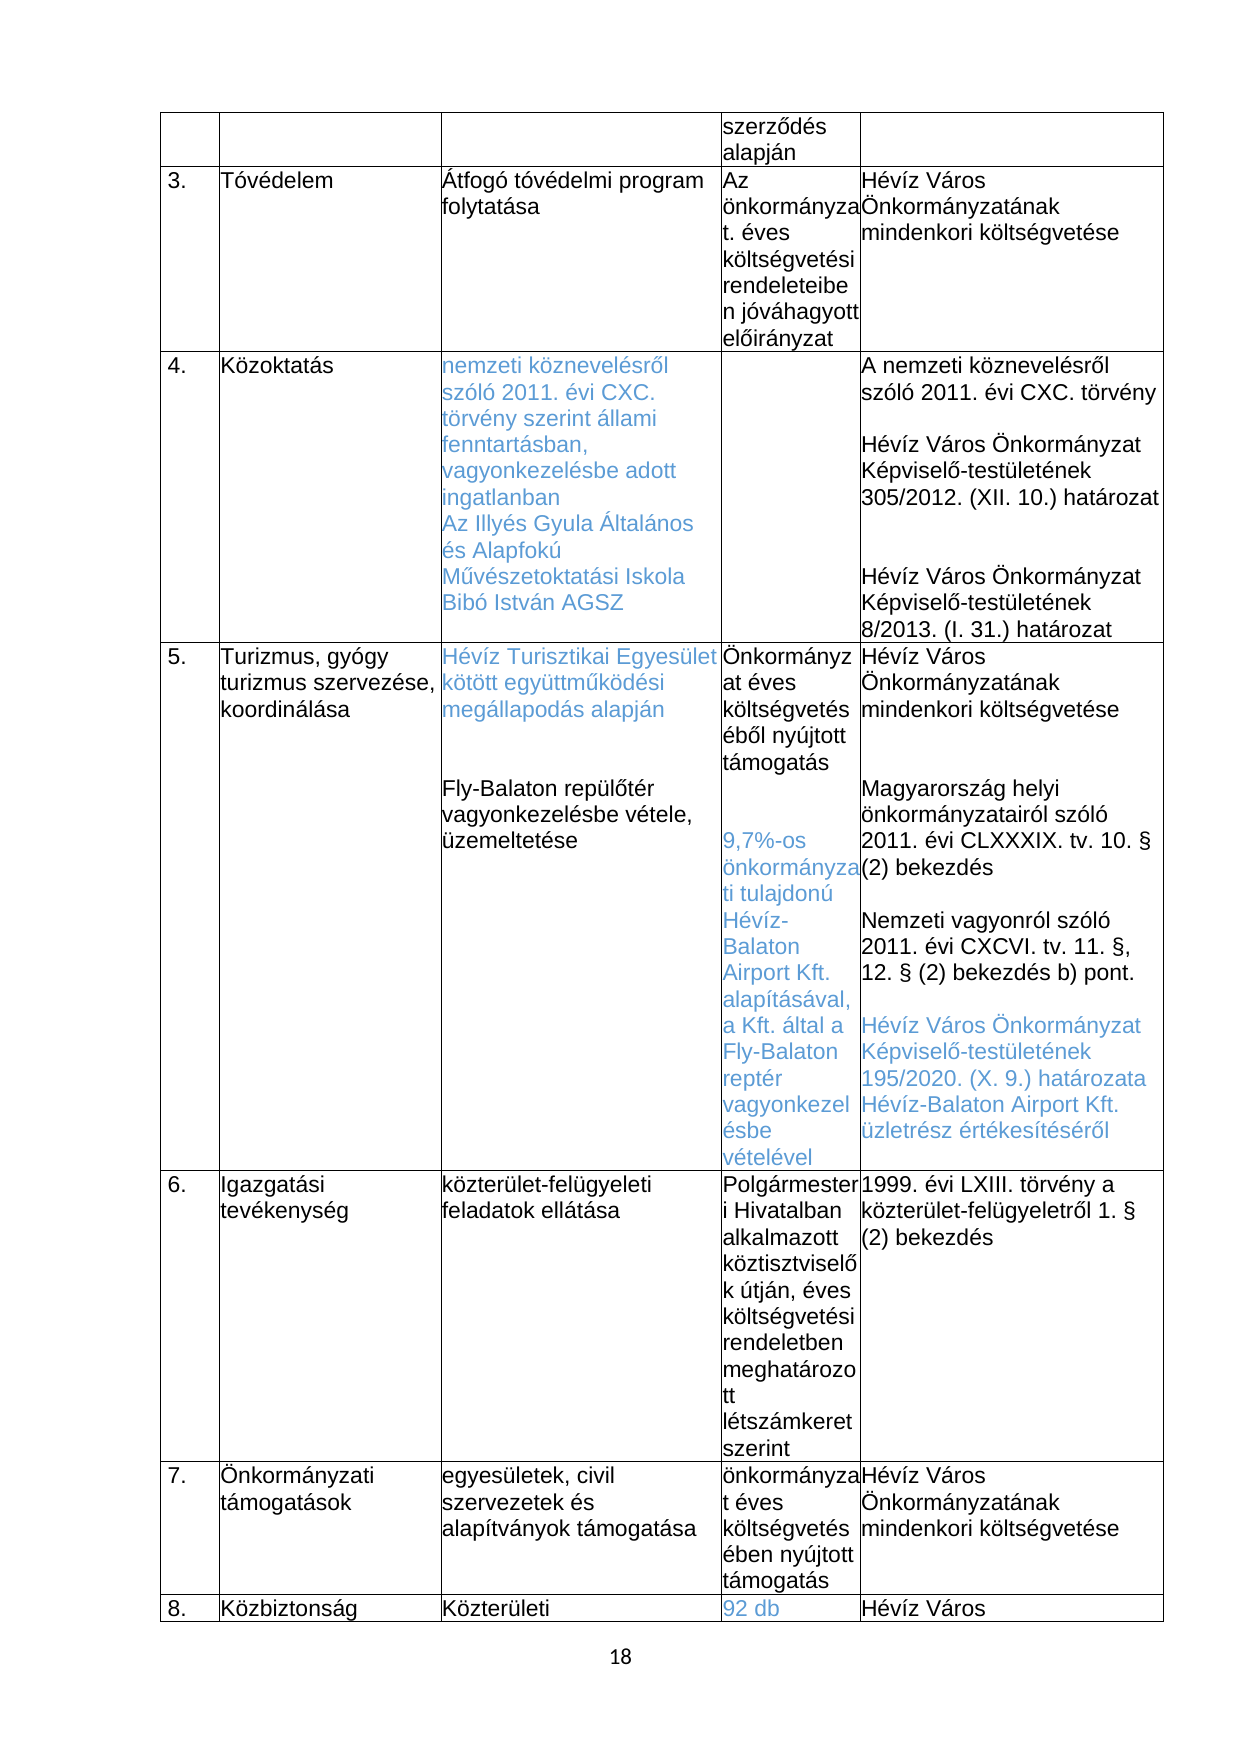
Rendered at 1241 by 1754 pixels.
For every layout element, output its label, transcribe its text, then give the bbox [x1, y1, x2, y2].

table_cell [442, 113, 721, 166]
table_cell egyesületek, civil szervezetek és alapítványok támogatása [442, 1462, 721, 1594]
table_cell közterület-felügyeleti feladatok ellátása [442, 1171, 721, 1461]
table_cell 7. [161, 1462, 219, 1594]
table_cell Önkormányzati támogatások [220, 1462, 441, 1594]
table_cell 3. [161, 167, 219, 351]
table_cell Turizmus, gyógy turizmus szervezése, koordinálása [220, 643, 441, 1170]
table_cell Hévíz Turisztikai Egyesület kötött együttműködési megállapodás alapján Fly-Balaton repülőtér vagyonkezelésbe vétele, üzemeltetése [442, 643, 721, 1170]
table_cell [161, 113, 219, 166]
table_cell 4. [161, 352, 219, 642]
table_cell Közbiztonság [220, 1595, 441, 1621]
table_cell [861, 113, 1163, 166]
table_cell Átfogó tóvédelmi program folytatása [442, 167, 721, 351]
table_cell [861, 1595, 1163, 1621]
table_cell [722, 352, 860, 642]
table_cell Önkormányzat éves költségvetéséből nyújtott támogatás 9,7%-os önkormányzati tulajdonú Hévíz-Balaton Airport Kft. alapításával, a Kft. által a Fly-Balaton reptér vagyonkezelésbe vételével [722, 643, 860, 1170]
table_cell Közoktatás [220, 352, 441, 642]
table_cell nemzeti köznevelésről szóló 2011. évi CXC. törvény szerint állami fenntartásban, vagyonkezelésbe adott ingatlanban Az Illyés Gyula Általános és Alapfokú Művészetoktatási Iskola Bibó István AGSZ [442, 352, 721, 642]
table_cell Hévíz Város Önkormányzatának mindenkori költségvetése [861, 1462, 1163, 1594]
table_cell [220, 113, 441, 166]
table_cell Igazgatási tevékenység [220, 1171, 441, 1461]
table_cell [442, 1595, 721, 1621]
table_cell Az önkormányzat. éves költségvetési rendeleteiben jóváhagyott előirányzat [722, 167, 860, 351]
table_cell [722, 1595, 860, 1621]
table_cell önkormányzat éves költségvetésében nyújtott támogatás [722, 1462, 860, 1594]
table_cell Polgármesteri Hivatalban alkalmazott köztisztviselők útján, éves költségvetési rendeletben meghatározott létszámkeret szerint [722, 1171, 860, 1461]
table_cell A nemzeti köznevelésről szóló 2011. évi CXC. törvény Hévíz Város Önkormányzat Képviselő-testületének 305/2012. (XII. 10.) határozat Hévíz Város Önkormányzat Képviselő-testületének 8/2013. (I. 31.) határozat [861, 352, 1163, 642]
table_cell Hévíz Város Önkormányzatának mindenkori költségvetése [861, 167, 1163, 351]
table_cell 8. [161, 1595, 219, 1621]
table_cell 1999. évi LXIII. törvény a közterület-felügyeletről 1. § (2) bekezdés [861, 1171, 1163, 1461]
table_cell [722, 113, 860, 166]
table_cell 6. [161, 1171, 219, 1461]
table_cell 5. [161, 643, 219, 1170]
table_cell Tóvédelem [220, 167, 441, 351]
table_cell Hévíz Város Önkormányzatának mindenkori költségvetése Magyarország helyi önkormányzatairól szóló 2011. évi CLXXXIX. tv. 10. § (2) bekezdés Nemzeti vagyonról szóló 2011. évi CXCVI. tv. 11. §, 12. § (2) bekezdés b) pont. Hévíz Város Önkormányzat Képviselő-testületének 195/2020. (X. 9.) határozata Hévíz-Balaton Airport Kft. üzletrész értékesítéséről [861, 643, 1163, 1170]
